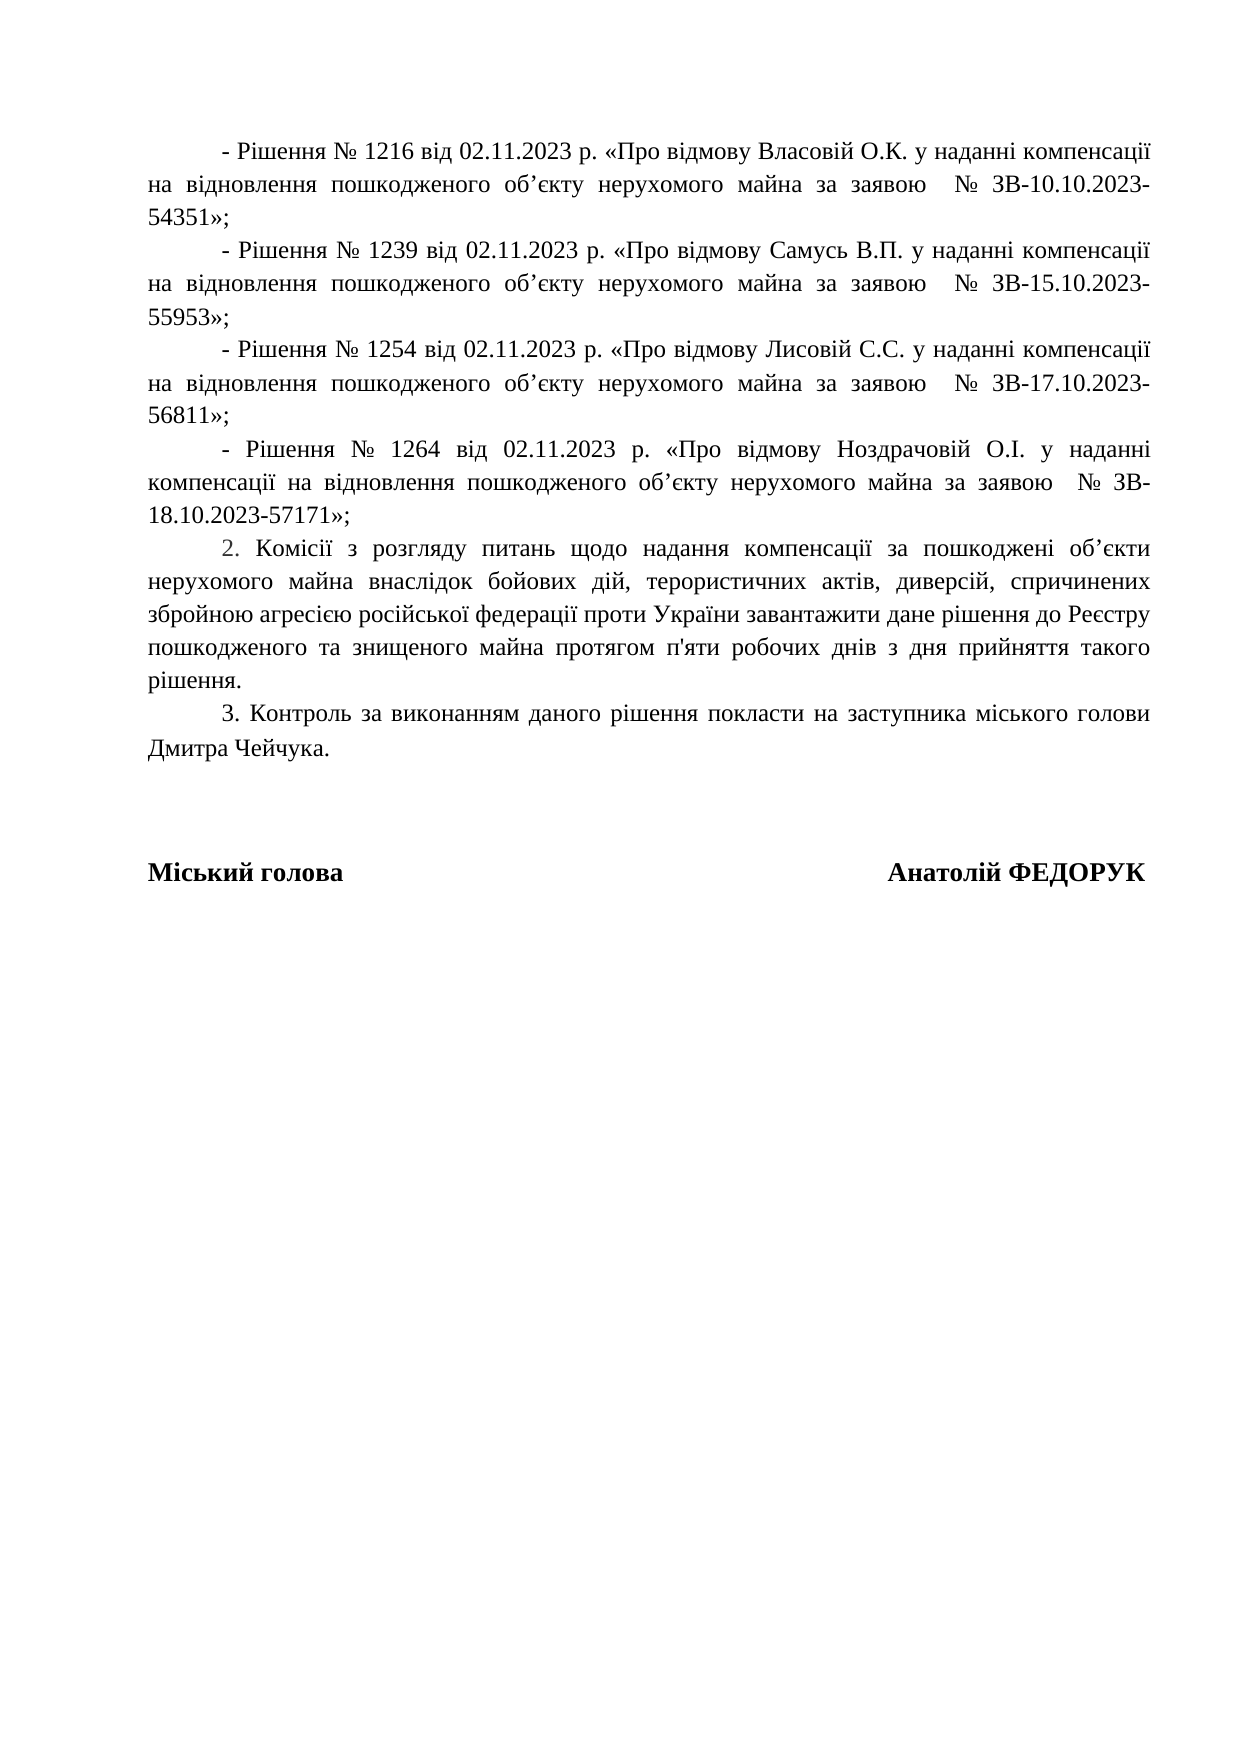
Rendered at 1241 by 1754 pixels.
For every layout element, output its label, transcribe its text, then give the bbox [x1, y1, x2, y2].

text 2. Комісії з розгляду питань щодо надання компенсації за пошкоджені об’єкти нерухомого майна внаслідок бойових дій, терористичних актів, диверсій, спричинених збройною агресією російської федерації проти України завантажити дане рішення до Реєстру пошкодженого та знищеного майна протягом п'яти робочих днів з дня прийняття такого рішення. [148, 533, 1152, 693]
text Міський голова Анатолій ФЕДОРУК [148, 856, 1152, 887]
text - Рішення № 1264 від 02.11.2023 р. «Про відмову Ноздрачовій О.І. у наданні компенсації на відновлення пошкодженого об’єкту нерухомого майна за заявою № ЗВ-18.10.2023-57171»; [148, 434, 1152, 528]
text 3. Контроль за виконанням даного рішення покласти на заступника міського голови Дмитра Чейчука. [148, 698, 1152, 762]
text - Рішення № 1254 від 02.11.2023 р. «Про відмову Лисовій С.С. у наданні компенсації на відновлення пошкодженого об’єкту нерухомого майна за заявою № ЗВ-17.10.2023-56811»; [148, 334, 1152, 429]
text - Рішення № 1216 від 02.11.2023 р. «Про відмову Власовій О.К. у наданні компенсації на відновлення пошкодженого об’єкту нерухомого майна за заявою № ЗВ-10.10.2023-54351»; [148, 136, 1152, 231]
text - Рішення № 1239 від 02.11.2023 р. «Про відмову Самусь В.П. у наданні компенсації на відновлення пошкодженого об’єкту нерухомого майна за заявою № ЗВ-15.10.2023-55953»; [148, 236, 1152, 330]
